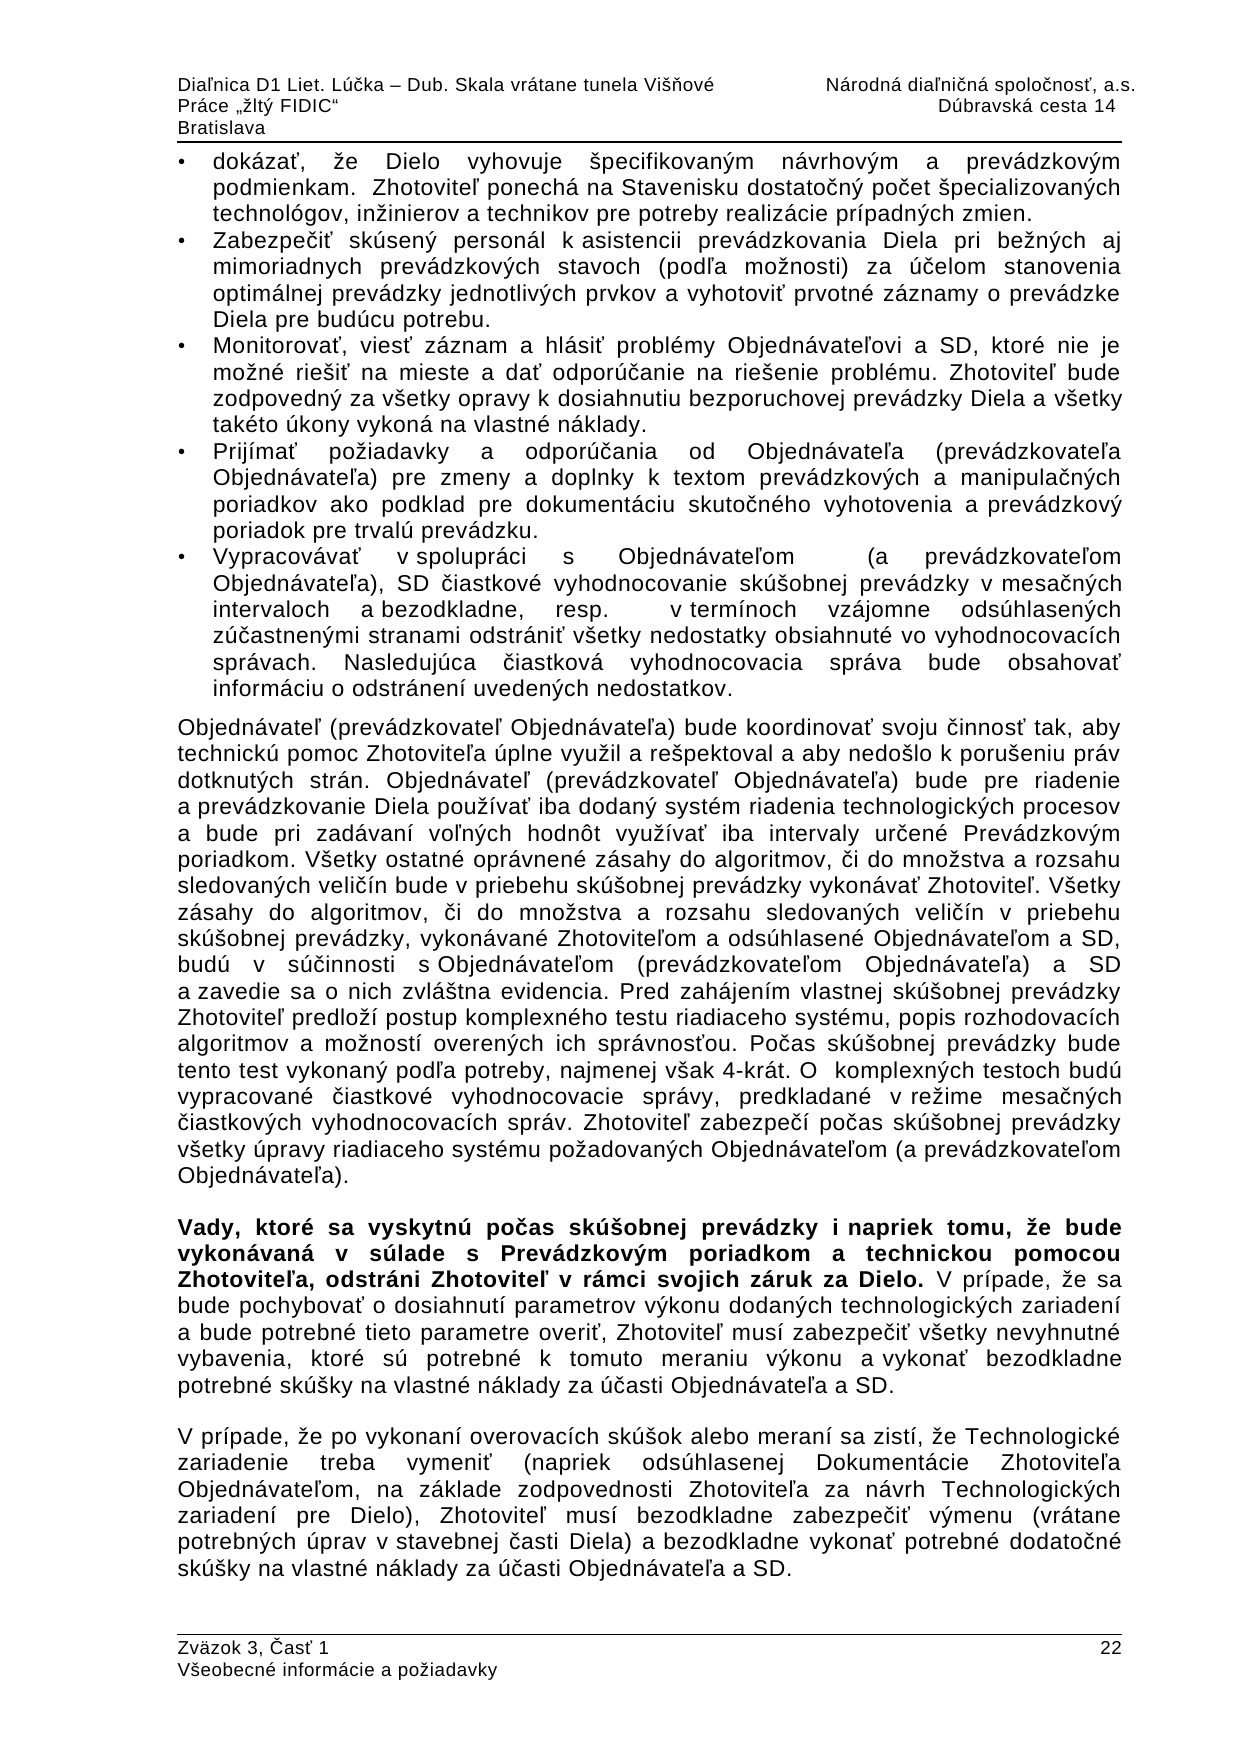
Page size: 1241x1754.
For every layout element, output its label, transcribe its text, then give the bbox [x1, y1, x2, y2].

list Prijímať požiadavky a odporúčania od Objednávateľa (prevádzkovateľa Objednávateľa) pre zmeny a doplnky k textom prevádzkových a manipulačných poriadkov ako podklad pre dokumentáciu skutočného vyhotovenia a prevádzkový poriadok pre trvalú prevádzku. [177, 438, 1122, 543]
list Monitorovať, viesť záznam a hlásiť problémy Objednávateľovi a SD, ktoré nie je možné riešiť na mieste a dať odporúčanie na riešenie problému. Zhotoviteľ bude zodpovedný za všetky opravy k dosiahnutiu bezporuchovej prevádzky Diela a všetky takéto úkony vykoná na vlastné náklady. [177, 332, 1122, 438]
text Objednávateľ (prevádzkovateľ Objednávateľa) bude koordinovať svoju činnosť tak, aby technickú pomoc Zhotoviteľa úplne využil a rešpektoval a aby nedošlo k porušeniu práv dotknutých strán. Objednávateľ (prevádzkovateľ Objednávateľa) bude pre riadenie a prevádzkovanie Diela používať iba dodaný systém riadenia technologických procesov a bude pri zadávaní voľných hodnôt využívať iba intervaly určené Prevádzkovým poriadkom. Všetky ostatné oprávnené zásahy do algoritmov, či do množstva a rozsahu sledovaných veličín bude v priebehu skúšobnej prevádzky vykonávať Zhotoviteľ. Všetky zásahy do algoritmov, či do množstva a rozsahu sledovaných veličín v priebehu skúšobnej prevádzky, vykonávané Zhotoviteľom a odsúhlasené Objednávateľom a SD, budú v súčinnosti s Objednávateľom (prevádzkovateľom Objednávateľa) a SD a zavedie sa o nich zvláštna evidencia. Pred zahájením vlastnej skúšobnej prevádzky Zhotoviteľ predloží postup komplexného testu riadiaceho systému, popis rozhodovacích algoritmov a možností overených ich správnosťou. Počas skúšobnej prevádzky bude tento test vykonaný podľa potreby, najmenej však 4-krát. O komplexných testoch budú vypracované čiastkové vyhodnocovacie správy, predkladané v režime mesačných čiastkových vyhodnocovacích správ. Zhotoviteľ zabezpečí počas skúšobnej prevádzky všetky úpravy riadiaceho systému požadovaných Objednávateľom (a prevádzkovateľom Objednávateľa). [177, 714, 1122, 1188]
text V prípade, že po vykonaní overovacích skúšok alebo meraní sa zistí, že Technologické zariadenie treba vymeniť (napriek odsúhlasenej Dokumentácie Zhotoviteľa Objednávateľom, na základe zodpovednosti Zhotoviteľa za návrh Technologických zariadení pre Dielo), Zhotoviteľ musí bezodkladne zabezpečiť výmenu (vrátane potrebných úprav v stavebnej časti Diela) a bezodkladne vykonať potrebné dodatočné skúšky na vlastné náklady za účasti Objednávateľa a SD. [177, 1423, 1122, 1581]
list Vypracovávať v spolupráci s Objednávateľom (a prevádzkovateľom Objednávateľa), SD čiastkové vyhodnocovanie skúšobnej prevádzky v mesačných intervaloch a bezodkladne, resp. v termínoch vzájomne odsúhlasených zúčastnenými stranami odstrániť všetky nedostatky obsiahnuté vo vyhodnocovacích správach. Nasledujúca čiastková vyhodnocovacia správa bude obsahovať informáciu o odstránení uvedených nedostatkov. [177, 543, 1122, 702]
text Vady, ktoré sa vyskytnú počas skúšobnej prevádzky i napriek tomu, že bude vykonávaná v súlade s Prevádzkovým poriadkom a technickou pomocou Zhotoviteľa, odstráni Zhotoviteľ v rámci svojich záruk za Dielo. V prípade, že sa bude pochybovať o dosiahnutí parametrov výkonu dodaných technologických zariadení a bude potrebné tieto parametre overiť, Zhotoviteľ musí zabezpečiť všetky nevyhnutné vybavenia, ktoré sú potrebné k tomuto meraniu výkonu a vykonať bezodkladne potrebné skúšky na vlastné náklady za účasti Objednávateľa a SD. [177, 1213, 1122, 1398]
list Zabezpečiť skúsený personál k asistencii prevádzkovania Diela pri bežných aj mimoriadnych prevádzkových stavoch (podľa možnosti) za účelom stanovenia optimálnej prevádzky jednotlivých prvkov a vyhotoviť prvotné záznamy o prevádzke Diela pre budúcu potrebu. [177, 227, 1122, 332]
list dokázať, že Dielo vyhovuje špecifikovaným návrhovým a prevádzkovým podmienkam. Zhotoviteľ ponechá na Stavenisku dostatočný počet špecializovaných technológov, inžinierov a technikov pre potreby realizácie prípadných zmien. [177, 148, 1122, 227]
